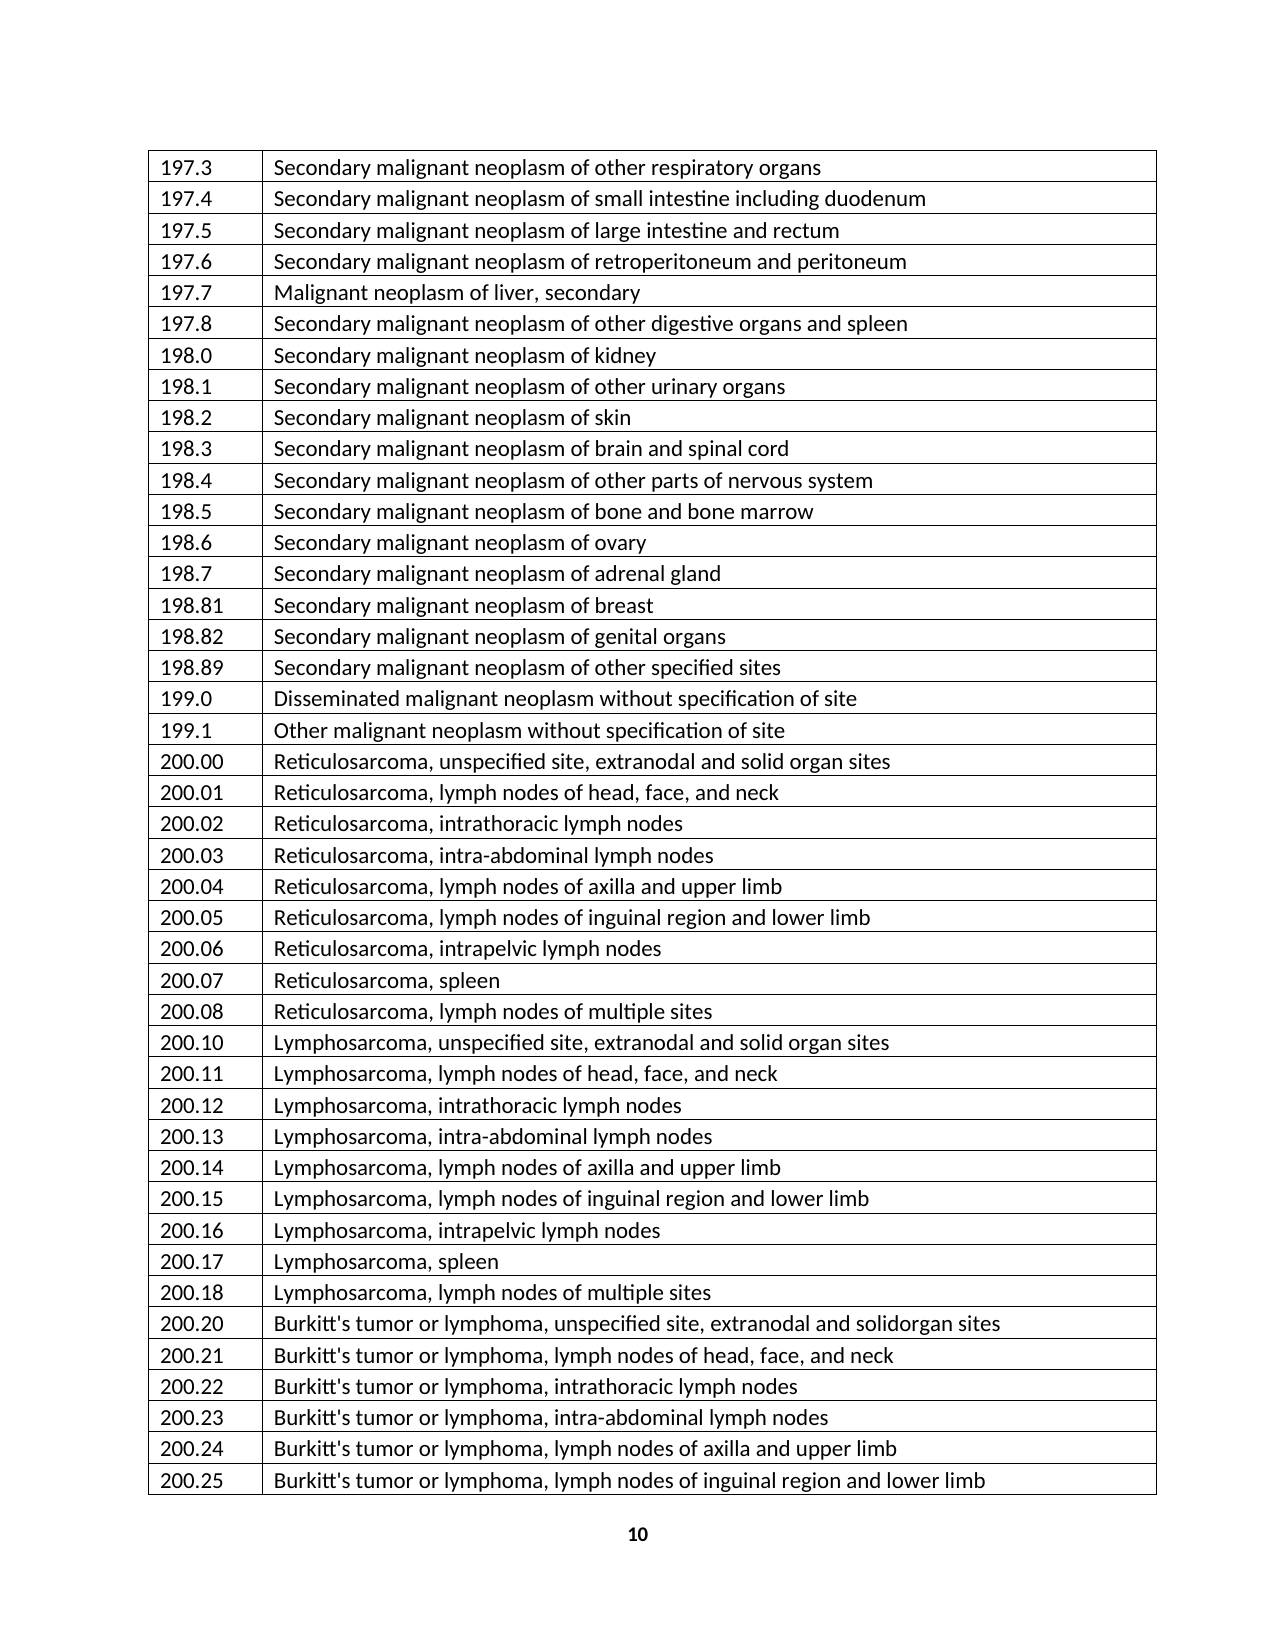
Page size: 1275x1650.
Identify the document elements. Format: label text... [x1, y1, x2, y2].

table_cell 200.04 [149, 870, 262, 900]
table_cell Burkitt's tumor or lymphoma, lymph nodes of axilla and upper limb [263, 1432, 1156, 1462]
table_cell 197.8 [149, 307, 262, 337]
table_cell 200.15 [149, 1182, 262, 1212]
table_cell 197.6 [149, 245, 262, 275]
table_cell Reticulosarcoma, intrapelvic lymph nodes [263, 932, 1156, 962]
table_cell 200.06 [149, 932, 262, 962]
table_cell Secondary malignant neoplasm of large intestine and rectum [263, 214, 1156, 244]
table_cell Burkitt's tumor or lymphoma, lymph nodes of head, face, and neck [263, 1339, 1156, 1369]
table_cell 200.23 [149, 1401, 262, 1431]
table_cell Lymphosarcoma, lymph nodes of inguinal region and lower limb [263, 1182, 1156, 1212]
table_cell Secondary malignant neoplasm of ovary [263, 526, 1156, 556]
table_cell Secondary malignant neoplasm of genital organs [263, 620, 1156, 650]
table_cell Burkitt's tumor or lymphoma, intra-abdominal lymph nodes [263, 1401, 1156, 1431]
table_cell 200.12 [149, 1089, 262, 1119]
table_cell 200.05 [149, 901, 262, 931]
table_cell 198.4 [149, 464, 262, 494]
table_cell 200.03 [149, 839, 262, 869]
table_cell Lymphosarcoma, lymph nodes of multiple sites [263, 1276, 1156, 1306]
table_cell Reticulosarcoma, lymph nodes of inguinal region and lower limb [263, 901, 1156, 931]
table_cell Secondary malignant neoplasm of other specified sites [263, 651, 1156, 681]
table_cell Lymphosarcoma, lymph nodes of axilla and upper limb [263, 1151, 1156, 1181]
table_cell 200.11 [149, 1057, 262, 1087]
table_cell 200.10 [149, 1026, 262, 1056]
table_cell Lymphosarcoma, intra-abdominal lymph nodes [263, 1120, 1156, 1150]
table_cell Reticulosarcoma, intra-abdominal lymph nodes [263, 839, 1156, 869]
table_cell 198.1 [149, 370, 262, 400]
table_cell 198.82 [149, 620, 262, 650]
table_cell 199.1 [149, 714, 262, 744]
table_cell Secondary malignant neoplasm of brain and spinal cord [263, 432, 1156, 462]
table_cell Reticulosarcoma, lymph nodes of head, face, and neck [263, 776, 1156, 806]
table_cell 197.4 [149, 182, 262, 212]
table_cell Secondary malignant neoplasm of bone and bone marrow [263, 495, 1156, 525]
table_cell Secondary malignant neoplasm of other respiratory organs [263, 151, 1156, 181]
table_cell 197.3 [149, 151, 262, 181]
table_cell 197.5 [149, 214, 262, 244]
table_cell 200.20 [149, 1307, 262, 1337]
table_cell 200.07 [149, 964, 262, 994]
table_cell 198.2 [149, 401, 262, 431]
table_cell Secondary malignant neoplasm of skin [263, 401, 1156, 431]
table_cell Secondary malignant neoplasm of retroperitoneum and peritoneum [263, 245, 1156, 275]
table_cell 200.02 [149, 807, 262, 837]
table_cell Lymphosarcoma, spleen [263, 1245, 1156, 1275]
table_cell 198.3 [149, 432, 262, 462]
table_cell Lymphosarcoma, intrathoracic lymph nodes [263, 1089, 1156, 1119]
table_cell Secondary malignant neoplasm of other parts of nervous system [263, 464, 1156, 494]
table_cell Reticulosarcoma, unspecified site, extranodal and solid organ sites [263, 745, 1156, 775]
table_cell 200.00 [149, 745, 262, 775]
table_cell Disseminated malignant neoplasm without specification of site [263, 682, 1156, 712]
table_cell Malignant neoplasm of liver, secondary [263, 276, 1156, 306]
table_cell Secondary malignant neoplasm of kidney [263, 339, 1156, 369]
table_cell 200.08 [149, 995, 262, 1025]
table_cell 198.5 [149, 495, 262, 525]
table_cell Burkitt's tumor or lymphoma, intrathoracic lymph nodes [263, 1370, 1156, 1400]
table_cell Reticulosarcoma, intrathoracic lymph nodes [263, 807, 1156, 837]
table_cell 198.0 [149, 339, 262, 369]
table_cell 199.0 [149, 682, 262, 712]
table_cell 200.21 [149, 1339, 262, 1369]
table_cell 198.7 [149, 557, 262, 587]
table_cell 200.17 [149, 1245, 262, 1275]
table_cell Reticulosarcoma, lymph nodes of multiple sites [263, 995, 1156, 1025]
table_cell 198.89 [149, 651, 262, 681]
table_cell 200.24 [149, 1432, 262, 1462]
table_cell Secondary malignant neoplasm of other digestive organs and spleen [263, 307, 1156, 337]
table_cell Secondary malignant neoplasm of other urinary organs [263, 370, 1156, 400]
table_cell Secondary malignant neoplasm of adrenal gland [263, 557, 1156, 587]
table_cell Other malignant neoplasm without specification of site [263, 714, 1156, 744]
table_cell Lymphosarcoma, lymph nodes of head, face, and neck [263, 1057, 1156, 1087]
table_cell Secondary malignant neoplasm of small intestine including duodenum [263, 182, 1156, 212]
table_cell 200.16 [149, 1214, 262, 1244]
table_cell 200.13 [149, 1120, 262, 1150]
table_cell Secondary malignant neoplasm of breast [263, 589, 1156, 619]
table_cell Lymphosarcoma, intrapelvic lymph nodes [263, 1214, 1156, 1244]
table_cell 200.22 [149, 1370, 262, 1400]
table_cell 200.01 [149, 776, 262, 806]
table_cell Lymphosarcoma, unspecified site, extranodal and solid organ sites [263, 1026, 1156, 1056]
table_cell Burkitt's tumor or lymphoma, lymph nodes of inguinal region and lower limb [263, 1464, 1156, 1494]
table_cell Reticulosarcoma, spleen [263, 964, 1156, 994]
table_cell 197.7 [149, 276, 262, 306]
table_cell 200.18 [149, 1276, 262, 1306]
table_cell 200.25 [149, 1464, 262, 1494]
table_cell Burkitt's tumor or lymphoma, unspecified site, extranodal and solidorgan sites [263, 1307, 1156, 1337]
table_cell Reticulosarcoma, lymph nodes of axilla and upper limb [263, 870, 1156, 900]
table_cell 198.6 [149, 526, 262, 556]
table_cell 198.81 [149, 589, 262, 619]
table_cell 200.14 [149, 1151, 262, 1181]
